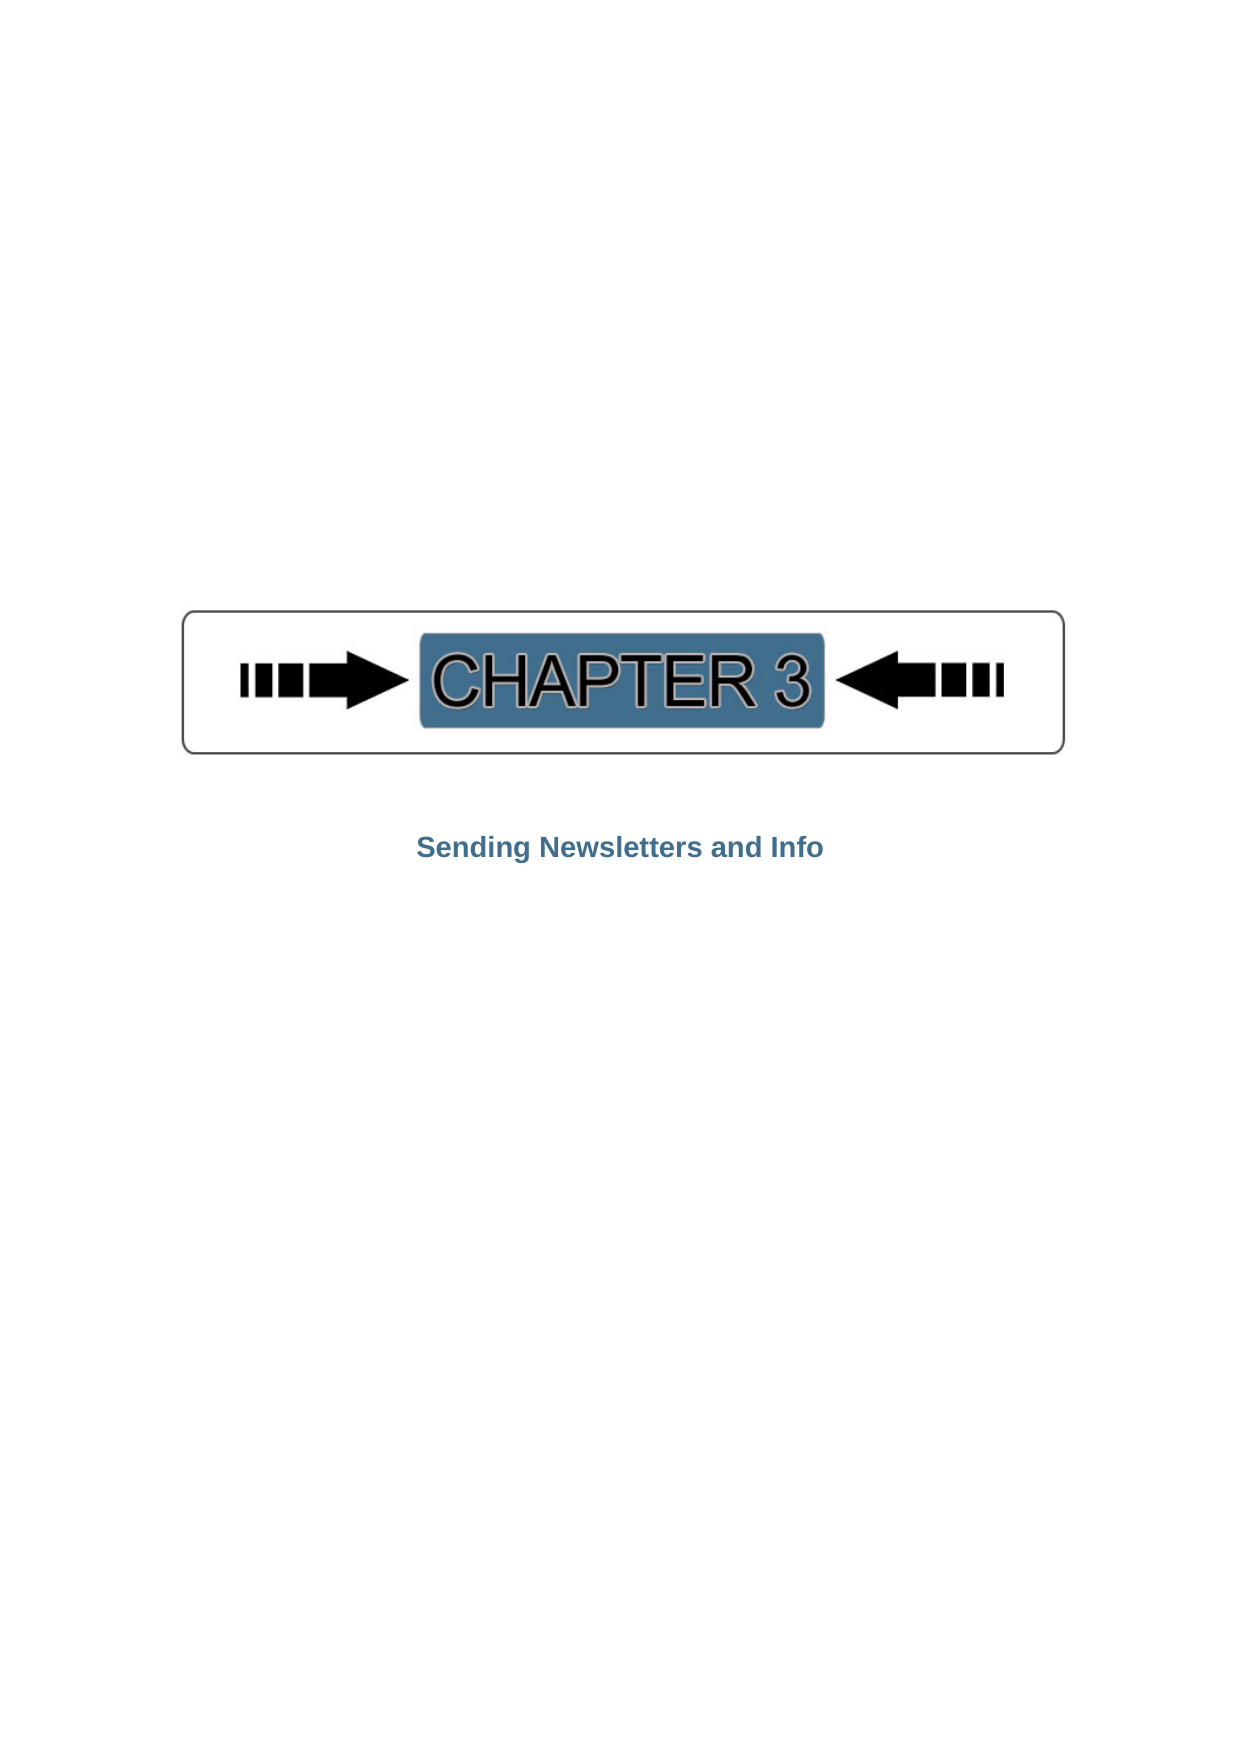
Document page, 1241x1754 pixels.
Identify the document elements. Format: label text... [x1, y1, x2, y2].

subtitle Sending Newsletters and Info [150, 830, 1090, 864]
picture [150, 588, 1091, 777]
